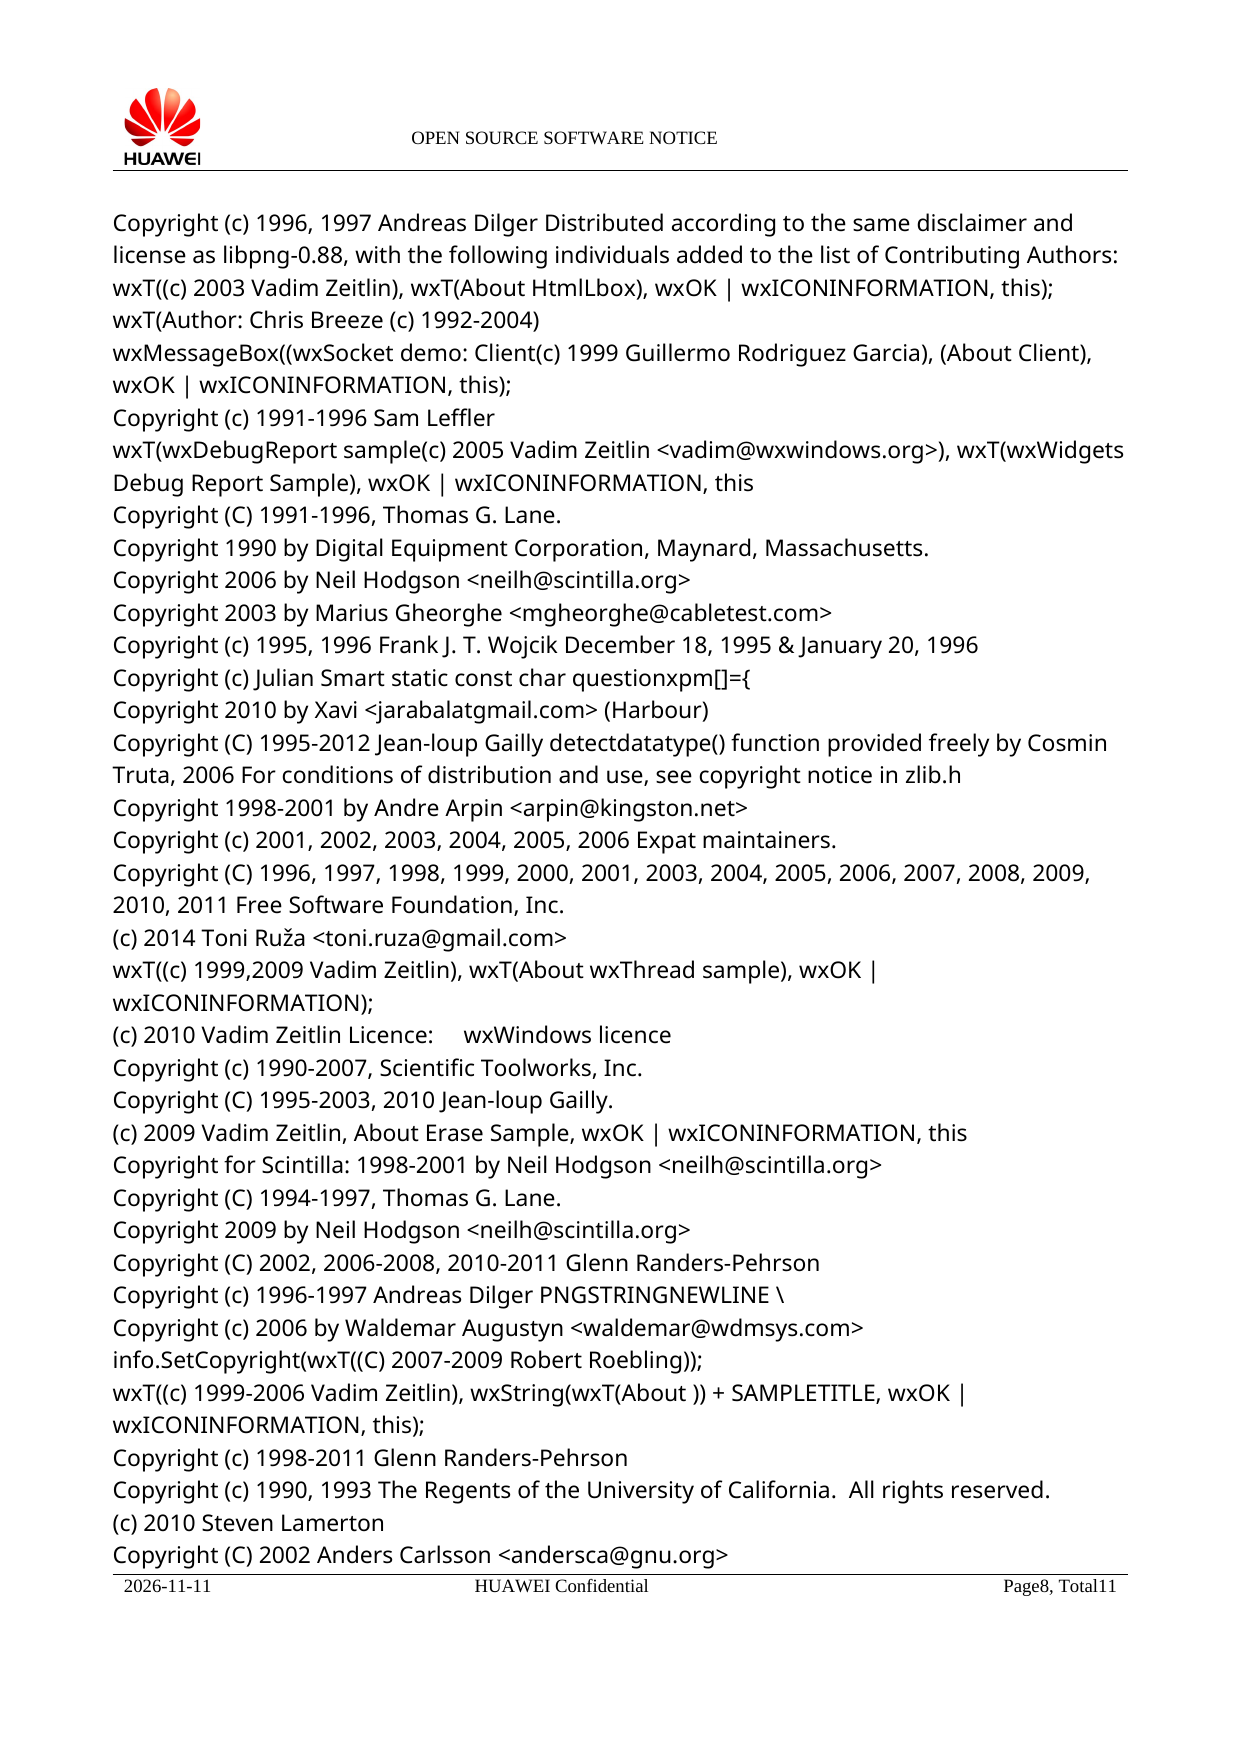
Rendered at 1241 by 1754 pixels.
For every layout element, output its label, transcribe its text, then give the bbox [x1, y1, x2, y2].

picture [124, 88, 201, 165]
